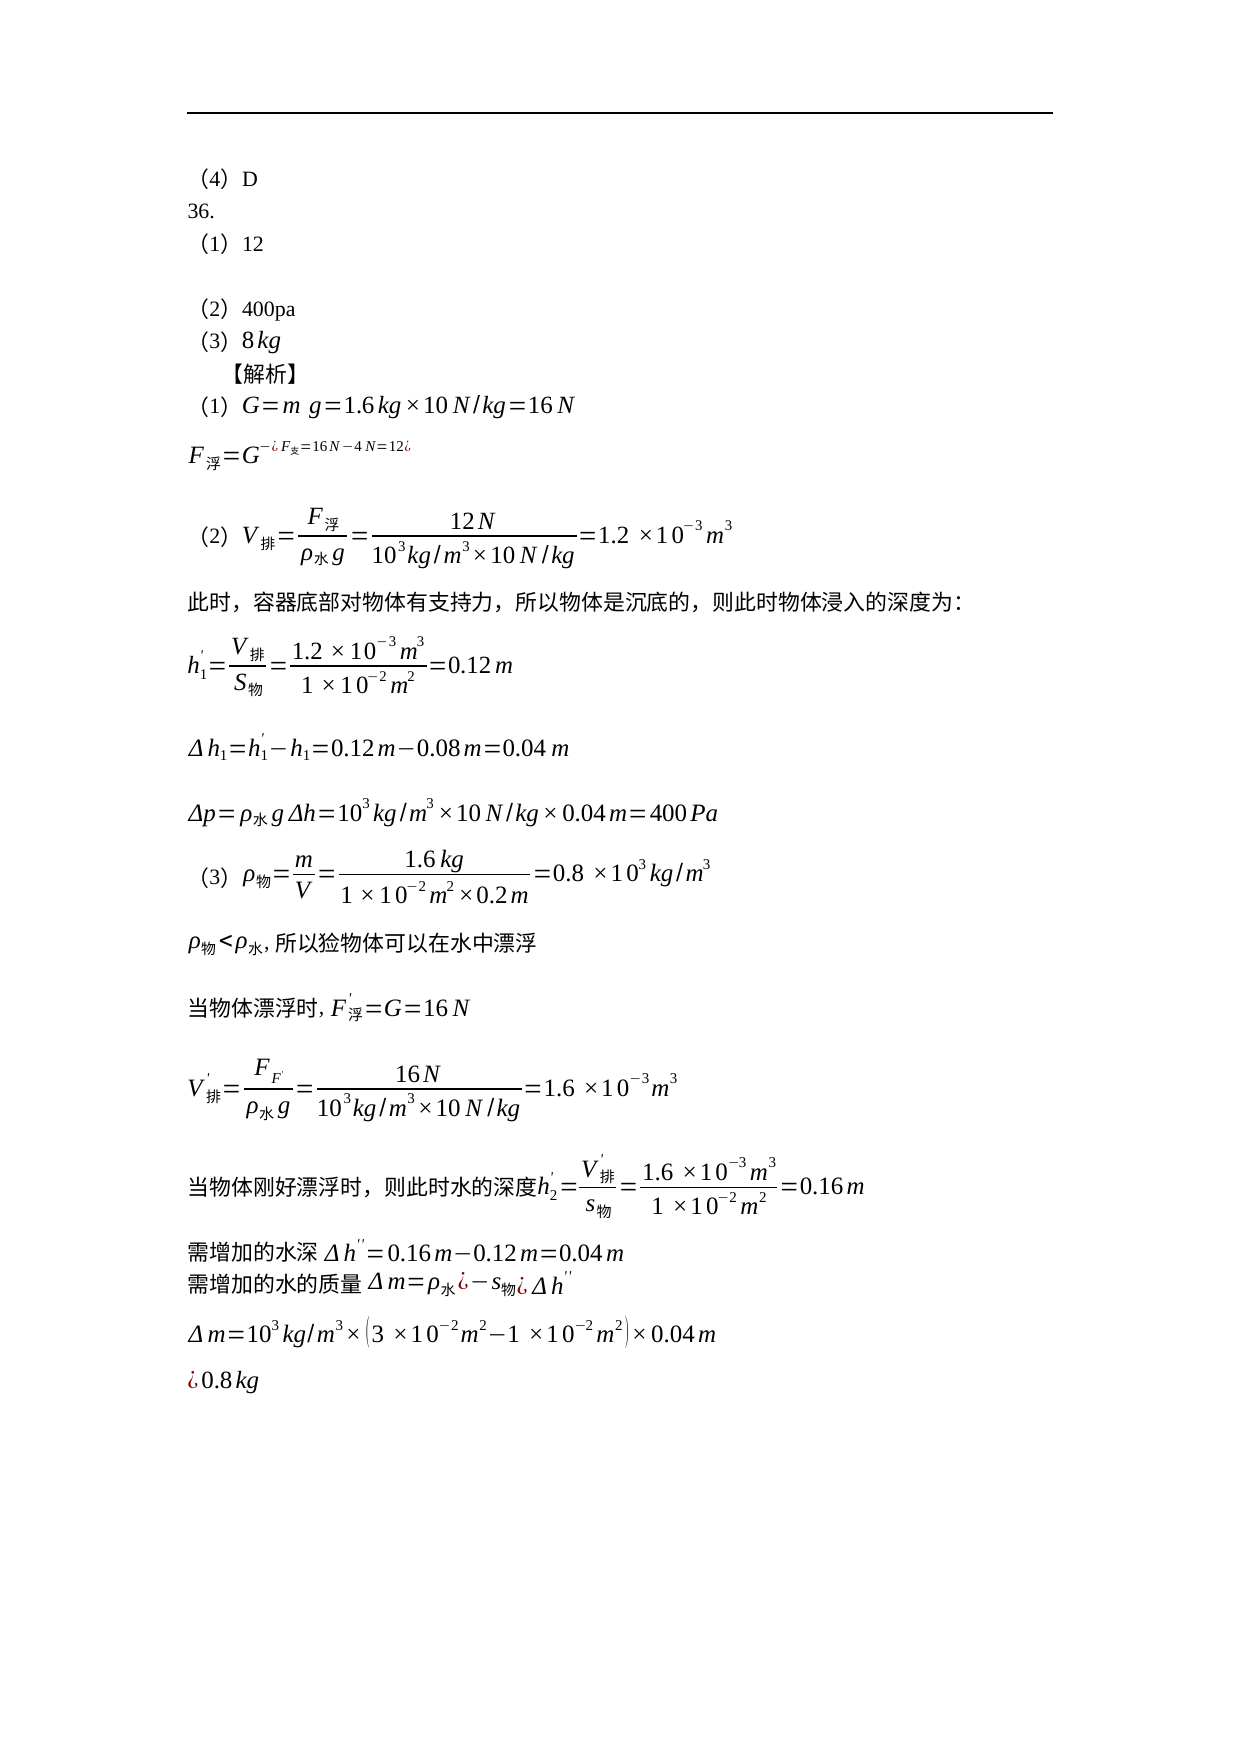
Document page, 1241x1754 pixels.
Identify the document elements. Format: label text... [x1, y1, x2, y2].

text ​ [187, 1299, 1053, 1364]
text （4）D [187, 162, 1053, 194]
text 【解析】 [216, 357, 1053, 389]
text ​ [187, 1039, 1053, 1137]
text （2）​ [187, 487, 1053, 584]
text 需增加的水深 ​ [187, 1234, 1053, 1267]
text 当物体刚好漂浮时，则此时水的深度​ [187, 1137, 1053, 1234]
text 当物体漂浮时, ​ [187, 974, 1053, 1039]
text ​, 所以猃物体可以在水中漂浮 [187, 909, 1053, 974]
text 36. [187, 194, 1053, 227]
text （1）​ [187, 389, 1053, 422]
text （1）12 [187, 227, 1053, 259]
text ​ [187, 422, 1053, 487]
text （2）400pa [187, 292, 1053, 324]
text 需增加的水的质量 ​​​ [187, 1267, 1053, 1299]
text ​ [187, 779, 1053, 844]
text ​ [187, 714, 1053, 779]
text （3）​ [187, 844, 1053, 909]
text ​ [187, 1364, 1053, 1397]
text ​ [187, 617, 1053, 714]
text （3）​ [187, 324, 1053, 357]
text 此时，容器底部对物体有支持力，所以物体是沉底的，则此时物体浸入的深度为： [187, 584, 1053, 617]
